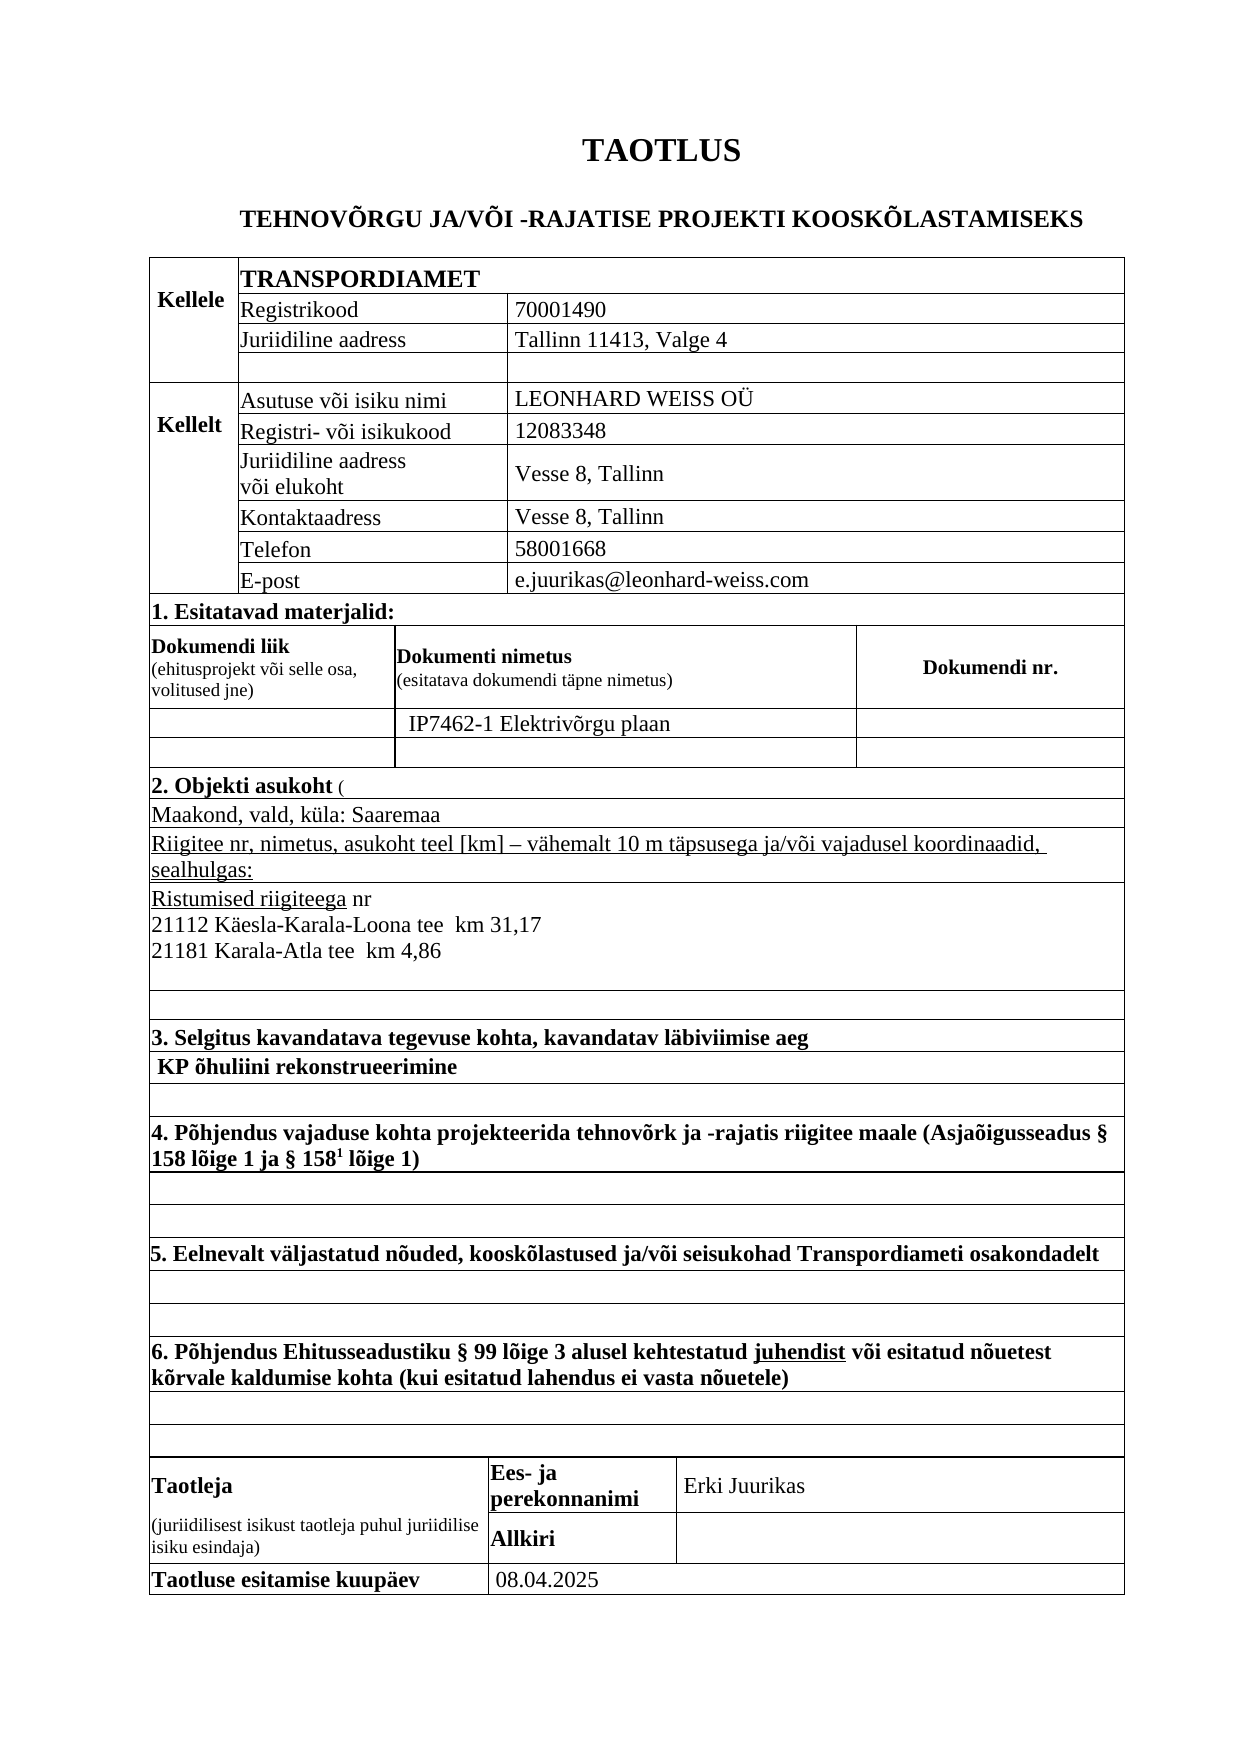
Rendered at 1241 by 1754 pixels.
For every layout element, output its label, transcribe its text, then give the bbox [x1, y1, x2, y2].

table_cell Registrikood [239, 294, 507, 322]
table_cell 58001668 [508, 532, 1124, 562]
table_cell 3. Selgitus kavandatava tegevuse kohta, kavandatav läbiviimise aeg [150, 1020, 1124, 1051]
table_cell Juriidiline aadress [239, 324, 507, 352]
table_cell [150, 1392, 1124, 1424]
table_cell Taotluse esitamise kuupäev [150, 1564, 488, 1594]
table_cell Taotleja [150, 1458, 488, 1512]
table_cell Kellelt [150, 383, 238, 593]
table_cell [150, 1205, 1124, 1237]
table_cell Kontaktaadress [239, 501, 507, 531]
table_cell Ees- ja perekonnanimi [489, 1458, 676, 1512]
table_cell LEONHARD WEISS OÜ [508, 383, 1124, 413]
table_cell e.juurikas@leonhard-weiss.com [508, 563, 1124, 593]
table_cell Riigitee nr, nimetus, asukoht teel [km] – vähemalt 10 m täpsusega ja/või vajadusel koordinaadid, sealhulgas: [150, 828, 1124, 882]
table_cell 70001490 [508, 294, 1124, 322]
text TEHNOVÕRGU JA/VÕI -RAJATISE PROJEKTI KOOSKÕLASTAMISEKS [177, 204, 1146, 233]
table_cell 6. Põhjendus Ehitusseadustiku § 99 lõige 3 alusel kehtestatud juhendist või esitatud nõuetest kõrvale kaldumise kohta (kui esitatud lahendus ei vasta nõuetele) [150, 1337, 1124, 1391]
table_header TRANSPORDIAMET [239, 258, 1124, 293]
table_cell [150, 1271, 1124, 1303]
table_cell [396, 738, 856, 767]
table_cell 4. Põhjendus vajaduse kohta projekteerida tehnovõrk ja -rajatis riigitee maale (Asjaõigusseadus § 158 lõige 1 ja § 1581 lõige 1) [150, 1117, 1124, 1171]
table_cell Vesse 8, Tallinn [508, 501, 1124, 531]
table_cell 5. Eelnevalt väljastatud nõuded, kooskõlastused ja/või seisukohad Transpordiameti osakondadelt [150, 1238, 1124, 1270]
table_cell 1. Esitatavad materjalid: [150, 594, 1124, 624]
table_cell Allkiri [489, 1513, 676, 1562]
table_cell Juriidiline aadress või elukoht [239, 445, 507, 499]
table_cell 12083348 [508, 414, 1124, 444]
table_cell Tallinn 11413, Valge 4 [508, 324, 1124, 352]
table_cell Dokumenti nimetus (esitatava dokumendi täpne nimetus) [396, 626, 856, 707]
table_cell Asutuse või isiku nimi [239, 383, 507, 413]
table_cell [857, 738, 1124, 767]
table_cell [150, 1173, 1124, 1204]
table_cell E-post [239, 563, 507, 593]
table_cell [150, 1304, 1124, 1336]
table_cell [150, 709, 394, 737]
table_cell (juriidilisest isikust taotleja puhul juriidilise isiku esindaja) [150, 1512, 488, 1562]
table_cell Registri- või isikukood [239, 414, 507, 444]
table_cell [239, 353, 507, 382]
table_cell 2. Objekti asukoht ( [150, 768, 1124, 798]
table_cell Ristumised riigiteega nr 21112 Käesla-Karala-Loona tee km 31,17 21181 Karala-Atla tee km 4,86 [150, 883, 1124, 990]
table_cell KP õhuliini rekonstrueerimine [150, 1052, 1124, 1083]
table_cell IP7462-1 Elektrivõrgu plaan [396, 709, 856, 737]
table_cell [150, 1425, 1124, 1456]
table_header Kellele [150, 258, 238, 382]
table_cell [677, 1513, 1124, 1562]
table_cell [150, 991, 1124, 1019]
table_cell [150, 1084, 1124, 1116]
table_cell [857, 709, 1124, 737]
text TAOTLUS [177, 130, 1146, 168]
table_cell Telefon [239, 532, 507, 562]
table_cell Dokumendi liik (ehitusprojekt või selle osa, volitused jne) [150, 626, 394, 707]
table_cell Dokumendi nr. [857, 626, 1124, 707]
table_cell Erki Juurikas [677, 1458, 1124, 1512]
table_cell Vesse 8, Tallinn [508, 445, 1124, 499]
table_cell Maakond, vald, küla: Saaremaa [150, 799, 1124, 827]
table_cell [508, 353, 1124, 382]
table_cell 08.04.2025 [489, 1564, 1124, 1594]
table_cell [150, 738, 394, 767]
